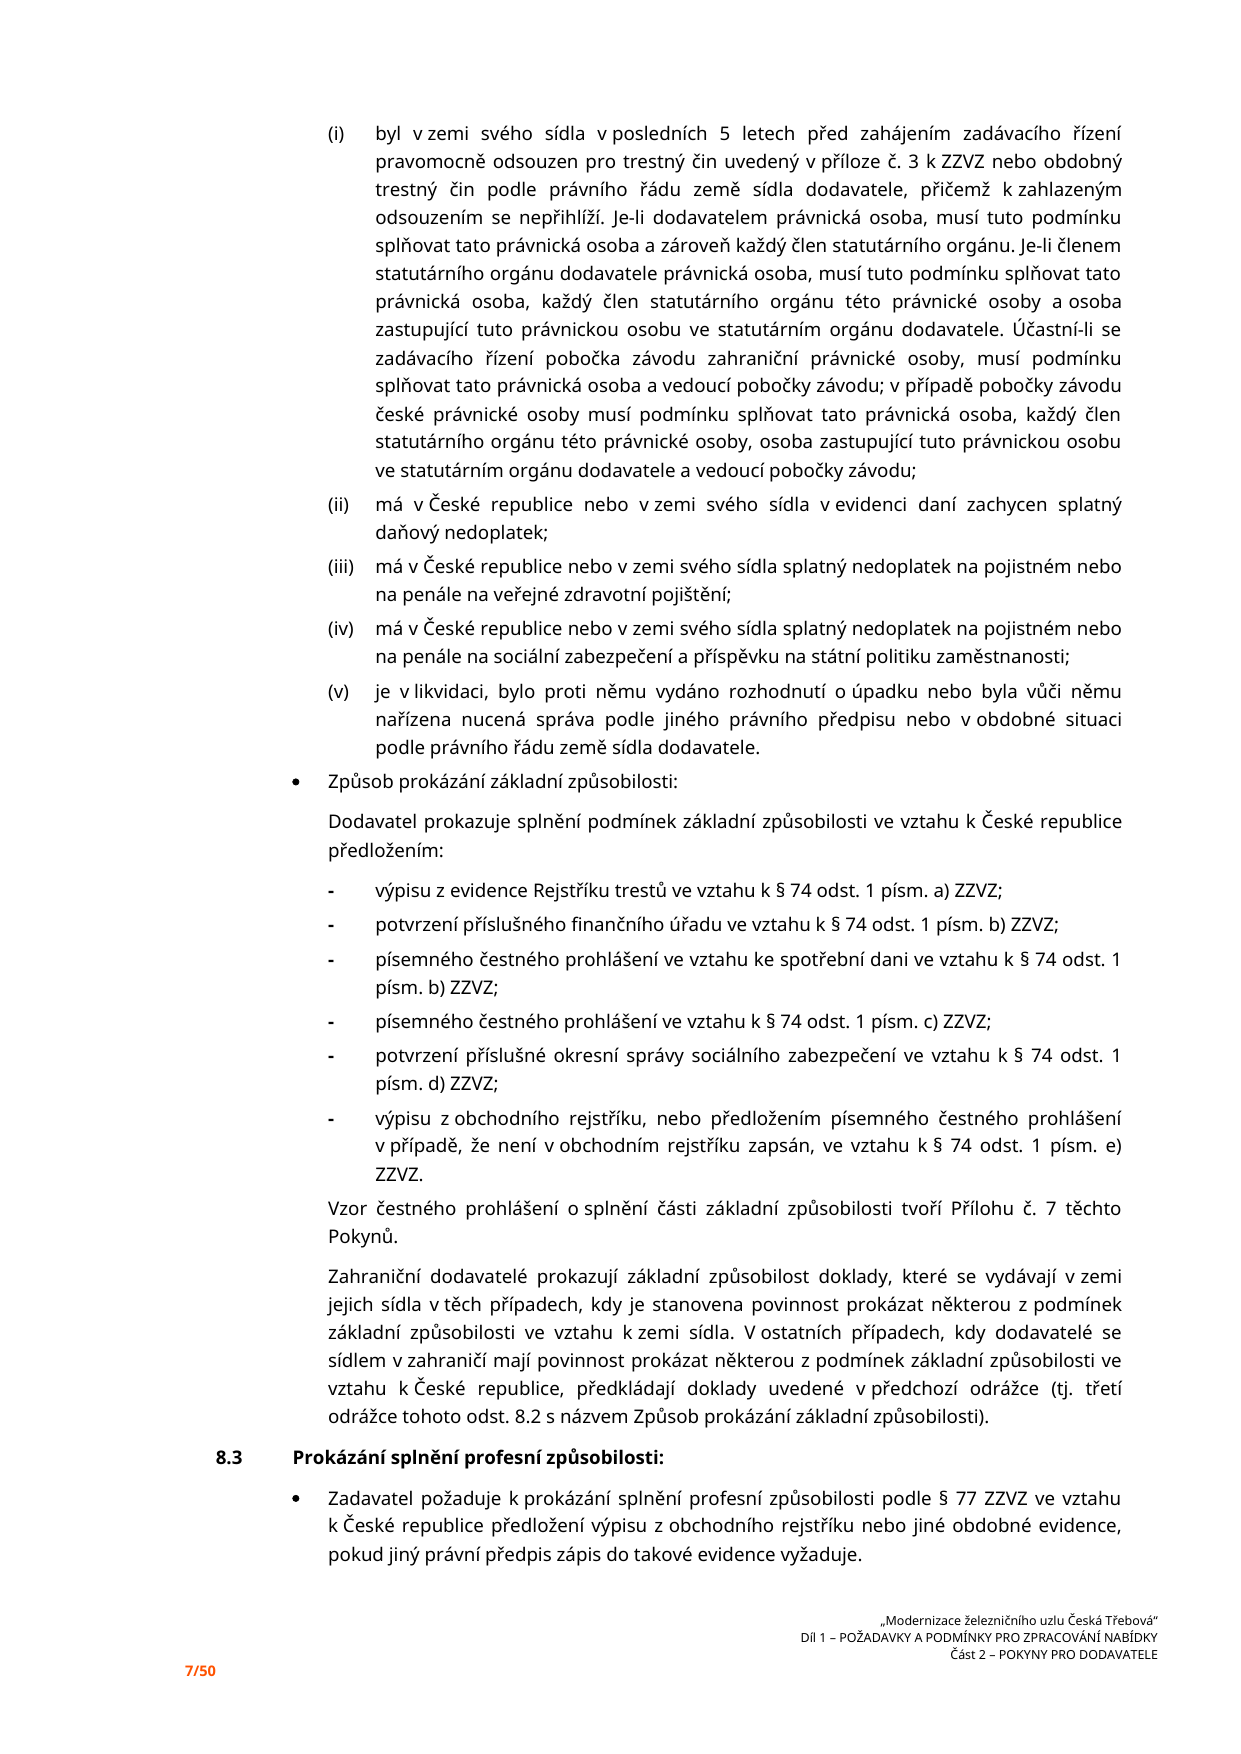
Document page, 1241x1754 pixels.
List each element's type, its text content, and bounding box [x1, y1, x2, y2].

text Vzor čestného prohlášení o splnění části základní způsobilosti tvoří Přílohu č. 7 těchto Pokynů. [328, 1195, 1122, 1249]
text byl v zemi svého sídla v posledních 5 letech před zahájením zadávacího řízení pravomocně odsouzen pro trestný čin uvedený v příloze č. 3 k ZZVZ nebo obdobný trestný čin podle právního řádu země sídla dodavatele, přičemž k zahlazeným odsouzením se nepřihlíží. Je-li dodavatelem právnická osoba, musí tuto podmínku splňovat tato právnická osoba a zároveň každý člen statutárního orgánu. Je-li členem statutárního orgánu dodavatele právnická osoba, musí tuto podmínku splňovat tato právnická osoba, každý člen statutárního orgánu této právnické osoby a osoba zastupující tuto právnickou osobu ve statutárním orgánu dodavatele. Účastní-li se zadávacího řízení pobočka závodu zahraniční právnické osoby, musí podmínku splňovat tato právnická osoba a vedoucí pobočky závodu; v případě pobočky závodu české právnické osoby musí podmínku splňovat tato právnická osoba, každý člen statutárního orgánu této právnické osoby, osoba zastupující tuto právnickou osobu ve statutárním orgánu dodavatele a vedoucí pobočky závodu; [328, 121, 1122, 482]
text má v České republice nebo v zemi svého sídla splatný nedoplatek na pojistném nebo na penále na veřejné zdravotní pojištění; [328, 553, 1122, 607]
text výpisu z evidence Rejstříku trestů ve vztahu k § 74 odst. 1 písm. a) ZZVZ; [328, 877, 1122, 903]
text je v likvidaci, bylo proti němu vydáno rozhodnutí o úpadku nebo byla vůči němu nařízena nucená správa podle jiného právního předpisu nebo v obdobné situaci podle právního řádu země sídla dodavatele. [328, 678, 1122, 759]
text Zahraniční dodavatelé prokazují základní způsobilost doklady, které se vydávají v zemi jejich sídla v těch případech, kdy je stanovena povinnost prokázat některou z podmínek základní způsobilosti ve vztahu k zemi sídla. V ostatních případech, kdy dodavatelé se sídlem v zahraničí mají povinnost prokázat některou z podmínek základní způsobilosti ve vztahu k České republice, předkládají doklady uvedené v předchozí odrážce (tj. třetí odrážce tohoto odst. 8.2 s názvem Způsob prokázání základní způsobilosti). [328, 1264, 1122, 1429]
text má v České republice nebo v zemi svého sídla v evidenci daní zachycen splatný daňový nedoplatek; [328, 491, 1122, 545]
text písemného čestného prohlášení ve vztahu ke spotřební dani ve vztahu k § 74 odst. 1 písm. b) ZZVZ; [328, 946, 1122, 999]
text Dodavatel prokazuje splnění podmínek základní způsobilosti ve vztahu k České republice předložením: [328, 809, 1122, 862]
text Způsob prokázání základní způsobilosti: [292, 768, 1122, 794]
text Prokázání splnění profesní způsobilosti: [216, 1444, 1122, 1470]
text Zadavatel požaduje k prokázání splnění profesní způsobilosti podle § 77 ZZVZ ve vztahu k České republice předložení výpisu z obchodního rejstříku nebo jiné obdobné evidence, pokud jiný právní předpis zápis do takové evidence vyžaduje. [292, 1485, 1122, 1566]
text potvrzení příslušného finančního úřadu ve vztahu k § 74 odst. 1 písm. b) ZZVZ; [328, 912, 1122, 937]
text má v České republice nebo v zemi svého sídla splatný nedoplatek na pojistném nebo na penále na sociální zabezpečení a příspěvku na státní politiku zaměstnanosti; [328, 616, 1122, 669]
text výpisu z obchodního rejstříku, nebo předložením písemného čestného prohlášení v případě, že není v obchodním rejstříku zapsán, ve vztahu k § 74 odst. 1 písm. e) ZZVZ. [328, 1105, 1122, 1186]
text potvrzení příslušné okresní správy sociálního zabezpečení ve vztahu k § 74 odst. 1 písm. d) ZZVZ; [328, 1042, 1122, 1096]
text písemného čestného prohlášení ve vztahu k § 74 odst. 1 písm. c) ZZVZ; [328, 1008, 1122, 1034]
